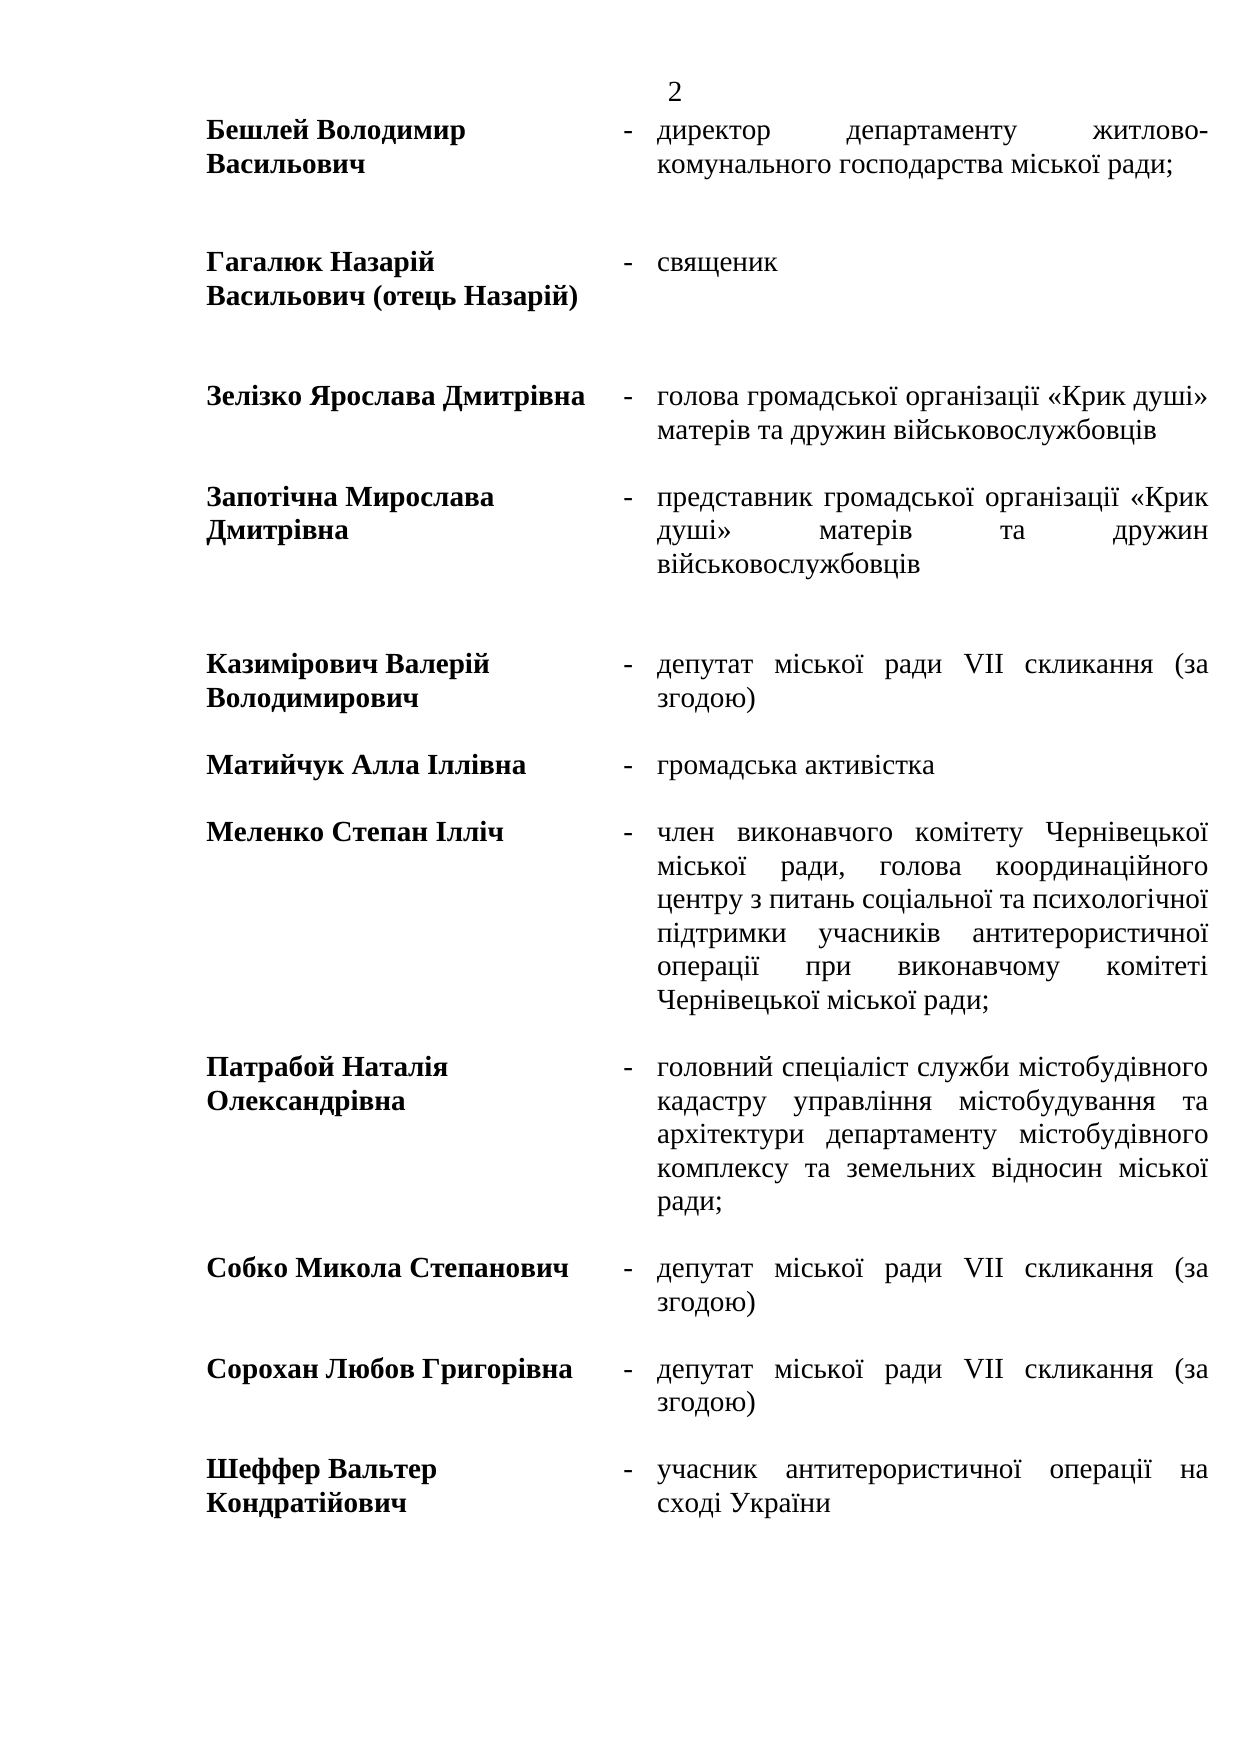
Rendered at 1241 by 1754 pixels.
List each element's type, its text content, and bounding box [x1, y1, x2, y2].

table_cell Гагалюк Назарій Васильович (отець Назарій) Зелізко Ярослава Дмитрівна Запотічна Мирослава Дмитрівна Казимірович Валерій Володимирович Матийчук Алла Іллівна Меленко Степан Ілліч Патрабой Наталія Олександрівна Собко Микола Степанович Сорохан Любов Григорівна Шеффер Вальтер Кондратійович [195, 244, 612, 1653]
table_cell - - - - - - - - - - [612, 244, 646, 1653]
table_cell директор департаменту житлово-комунального господарства міської ради; [646, 113, 1213, 244]
table_cell Бешлей Володимир Васильович [195, 113, 612, 244]
table_cell - [612, 113, 646, 244]
table_cell священик голова громадської організації «Крик душі» матерів та дружин військовослужбовців представник громадської організації «Крик душі» матерів та дружин військовослужбовців депутат міської ради VIІ скликання (за згодою) громадська активістка член виконавчого комітету Чернівецької міської ради, голова координаційного центру з питань соціальної та психологічної підтримки учасників антитерористичної операції при виконавчому комітеті Чернівецької міської ради; головний спеціаліст служби містобудівного кадастру управління містобудування та архітектури департаменту містобудівного комплексу та земельних відносин міської ради; депутат міської ради VIІ скликання (за згодою) депутат міської ради VIІ скликання (за згодою) учасник антитерористичної операції на сході України [646, 244, 1213, 1653]
